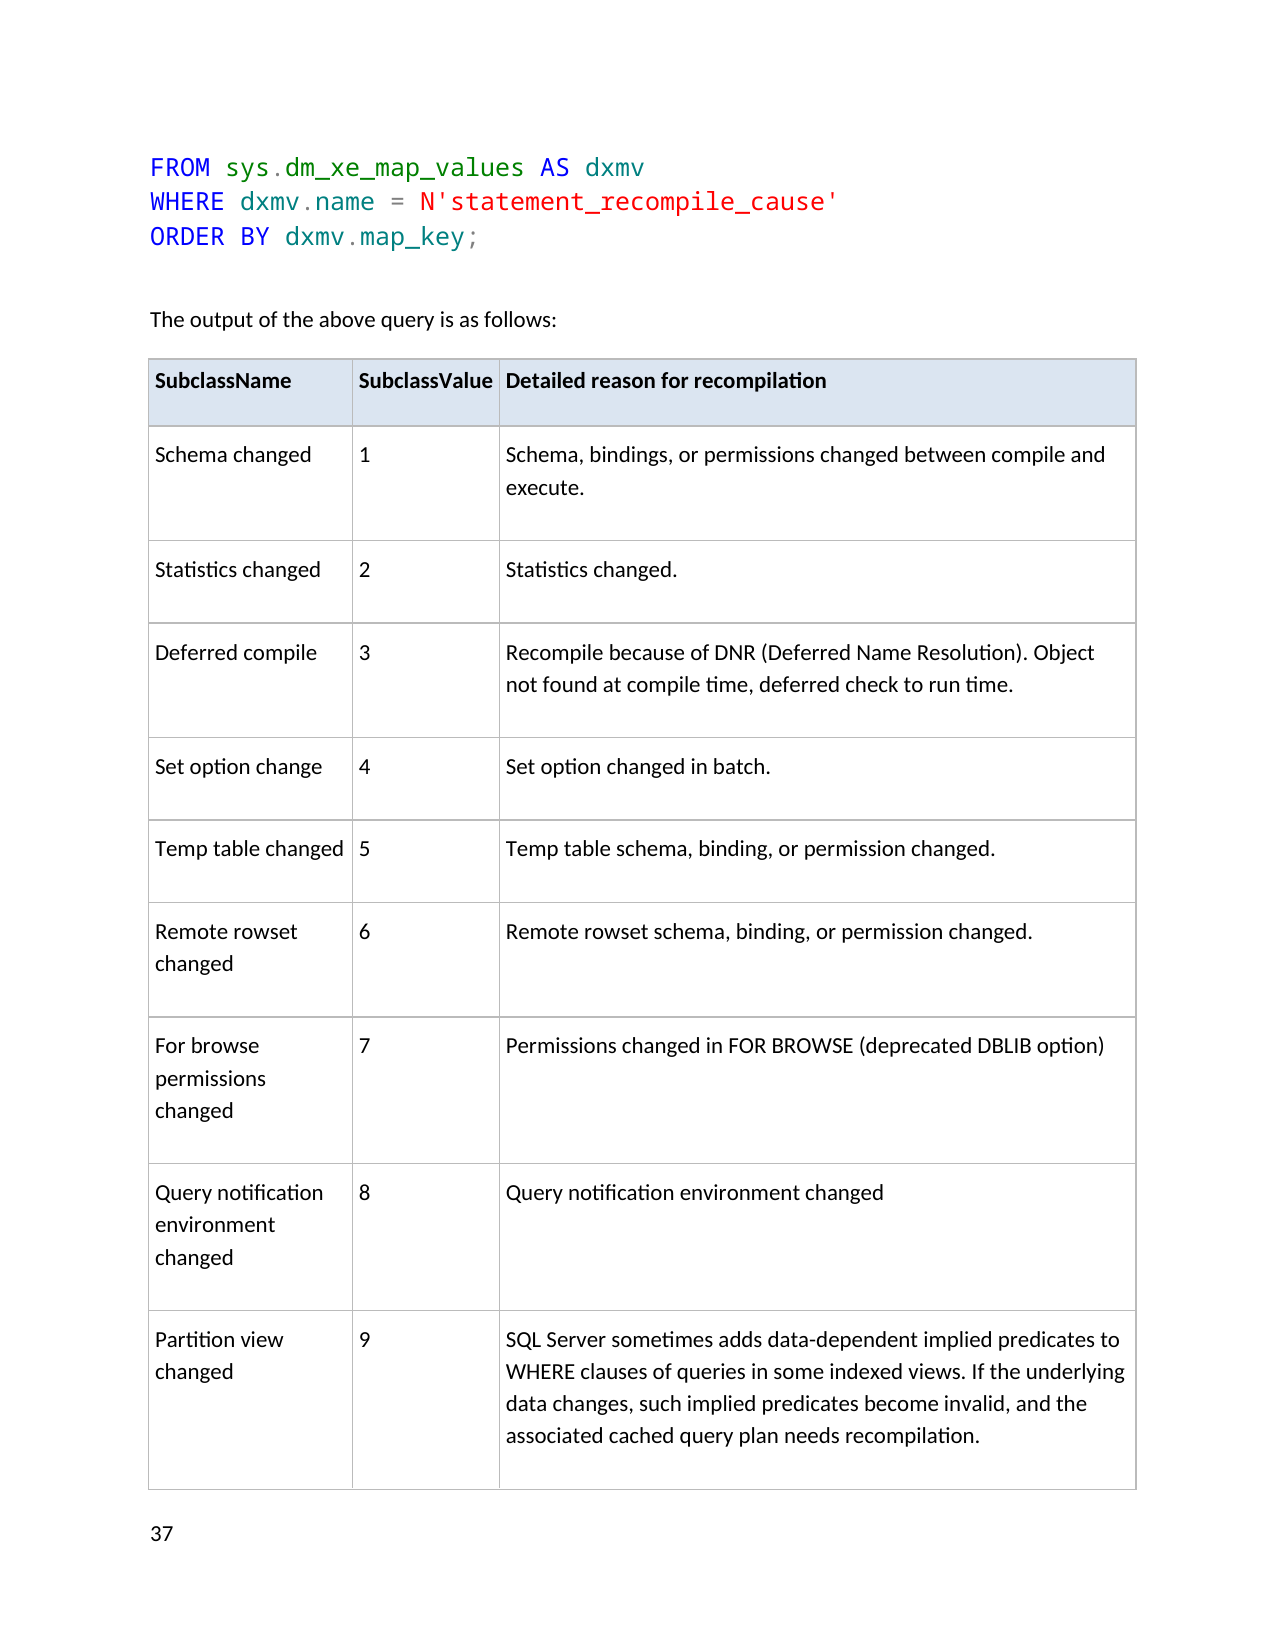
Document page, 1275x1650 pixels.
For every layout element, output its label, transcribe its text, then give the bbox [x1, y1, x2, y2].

table_cell 7 [353, 1018, 499, 1163]
table_cell 8 [353, 1164, 499, 1309]
text ORDER BY dxmv.map_key; [150, 218, 1125, 252]
table_cell Remote rowset changed [149, 903, 352, 1016]
text FROM sys.dm_xe_map_values AS dxmv [150, 150, 1125, 184]
table_cell Set option changed in batch. [500, 738, 1135, 819]
table_cell Deferred compile [149, 624, 352, 737]
table_cell Temp table changed [149, 821, 352, 901]
table_cell Remote rowset schema, binding, or permission changed. [500, 903, 1135, 1016]
table_header Detailed reason for recompilation [500, 360, 1135, 425]
table_cell Query notification environment changed [149, 1164, 352, 1309]
table_cell SQL Server sometimes adds data-dependent implied predicates to WHERE clauses of queries in some indexed views. If the underlying data changes, such implied predicates become invalid, and the associated cached query plan needs recompilation. [500, 1311, 1135, 1488]
table_cell Partition view changed [149, 1311, 352, 1488]
table_cell 9 [353, 1311, 499, 1488]
table_cell 2 [353, 541, 499, 622]
table_cell Schema, bindings, or permissions changed between compile and execute. [500, 427, 1135, 539]
table_cell Set option change [149, 738, 352, 819]
table_cell Statistics changed. [500, 541, 1135, 622]
table_cell For browse permissions changed [149, 1018, 352, 1163]
table_cell 1 [353, 427, 499, 539]
table_cell 4 [353, 738, 499, 819]
table_cell 3 [353, 624, 499, 737]
table_cell Query notification environment changed [500, 1164, 1135, 1309]
table_cell Statistics changed [149, 541, 352, 622]
table_header SubclassName [149, 360, 352, 425]
table_cell Recompile because of DNR (Deferred Name Resolution). Object not found at compile time, deferred check to run time. [500, 624, 1135, 737]
text The output of the above query is as follows: [150, 305, 1125, 333]
table_cell Schema changed [149, 427, 352, 539]
table_cell 5 [353, 821, 499, 901]
table_cell Permissions changed in FOR BROWSE (deprecated DBLIB option) [500, 1018, 1135, 1163]
table_cell Temp table schema, binding, or permission changed. [500, 821, 1135, 901]
table_cell 6 [353, 903, 499, 1016]
text WHERE dxmv.name = N'statement_recompile_cause' [150, 184, 1125, 218]
table_header SubclassValue [353, 360, 499, 425]
